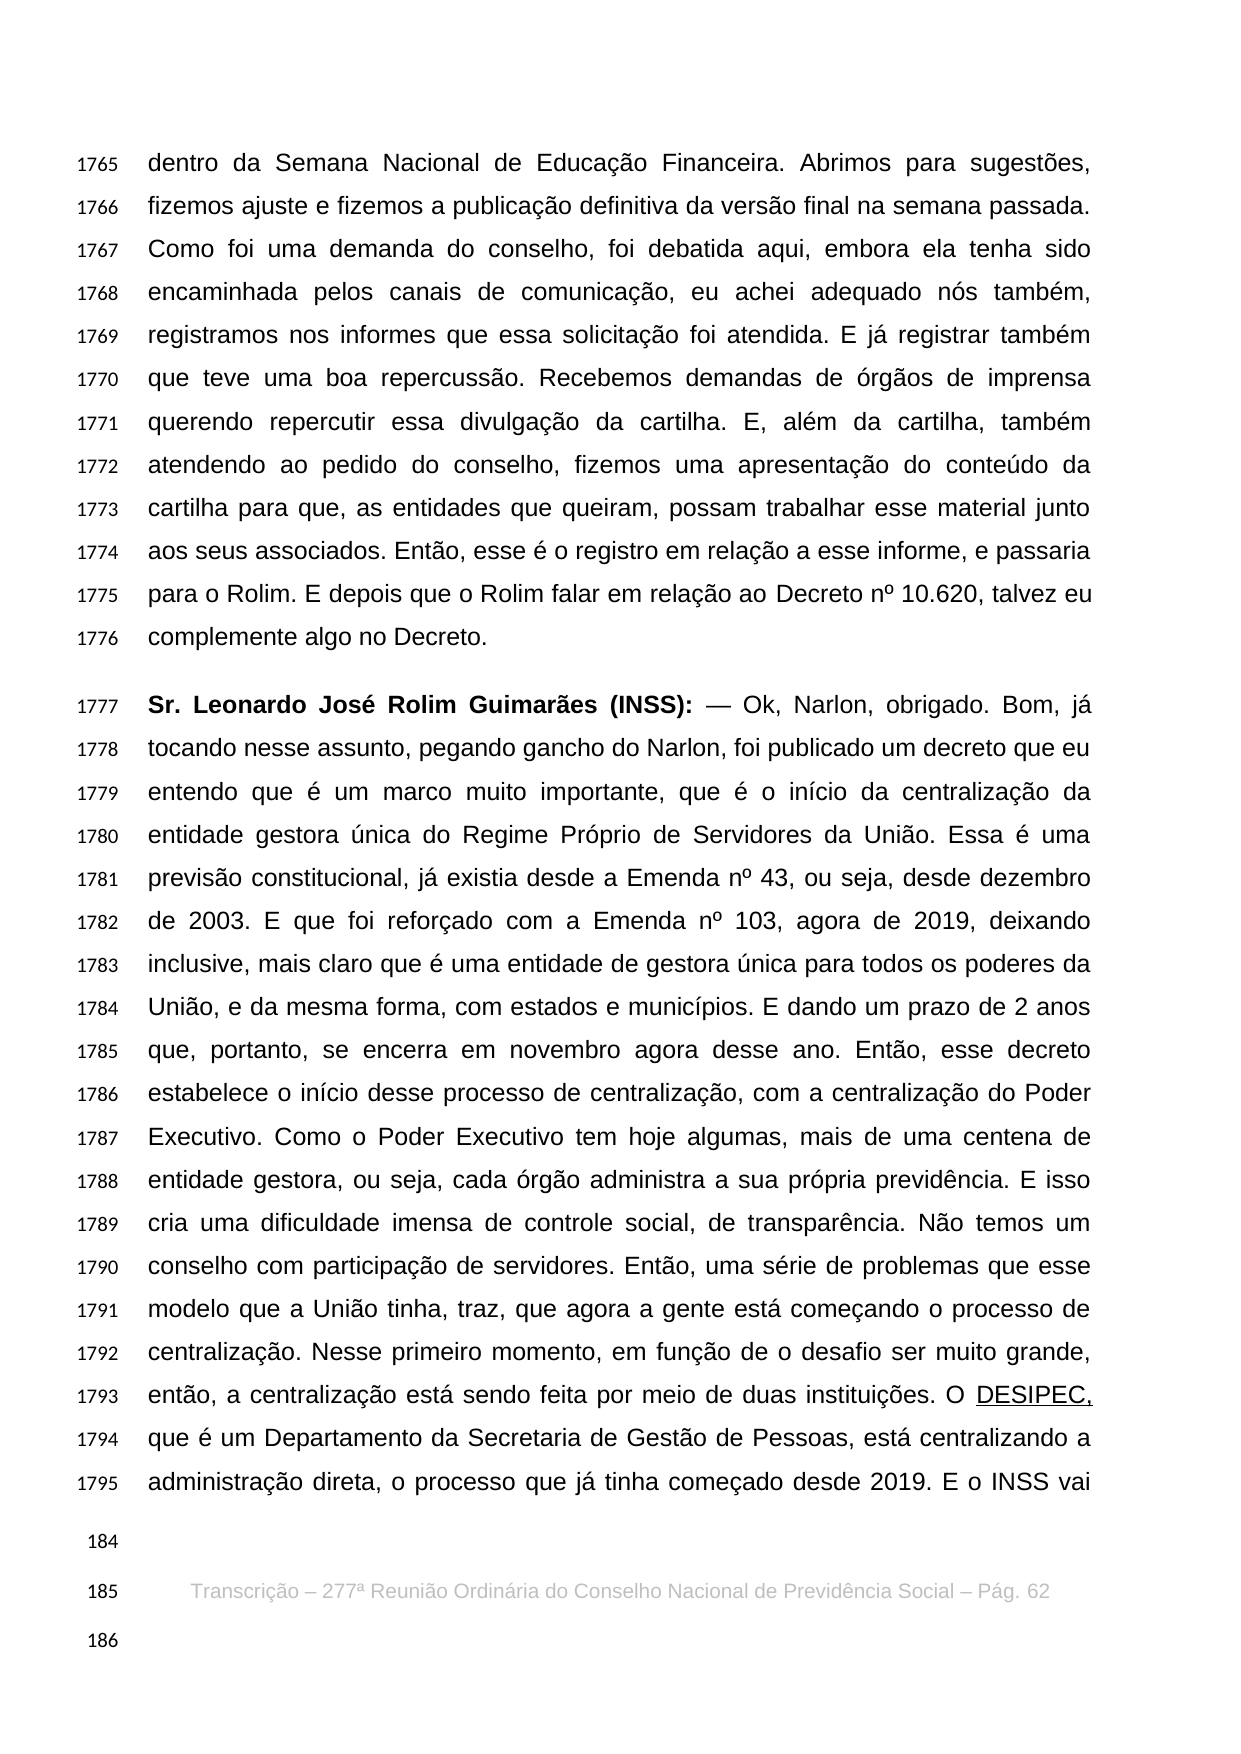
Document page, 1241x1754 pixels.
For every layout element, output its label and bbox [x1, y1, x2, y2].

text [148, 690, 1092, 1495]
text [148, 148, 1092, 651]
